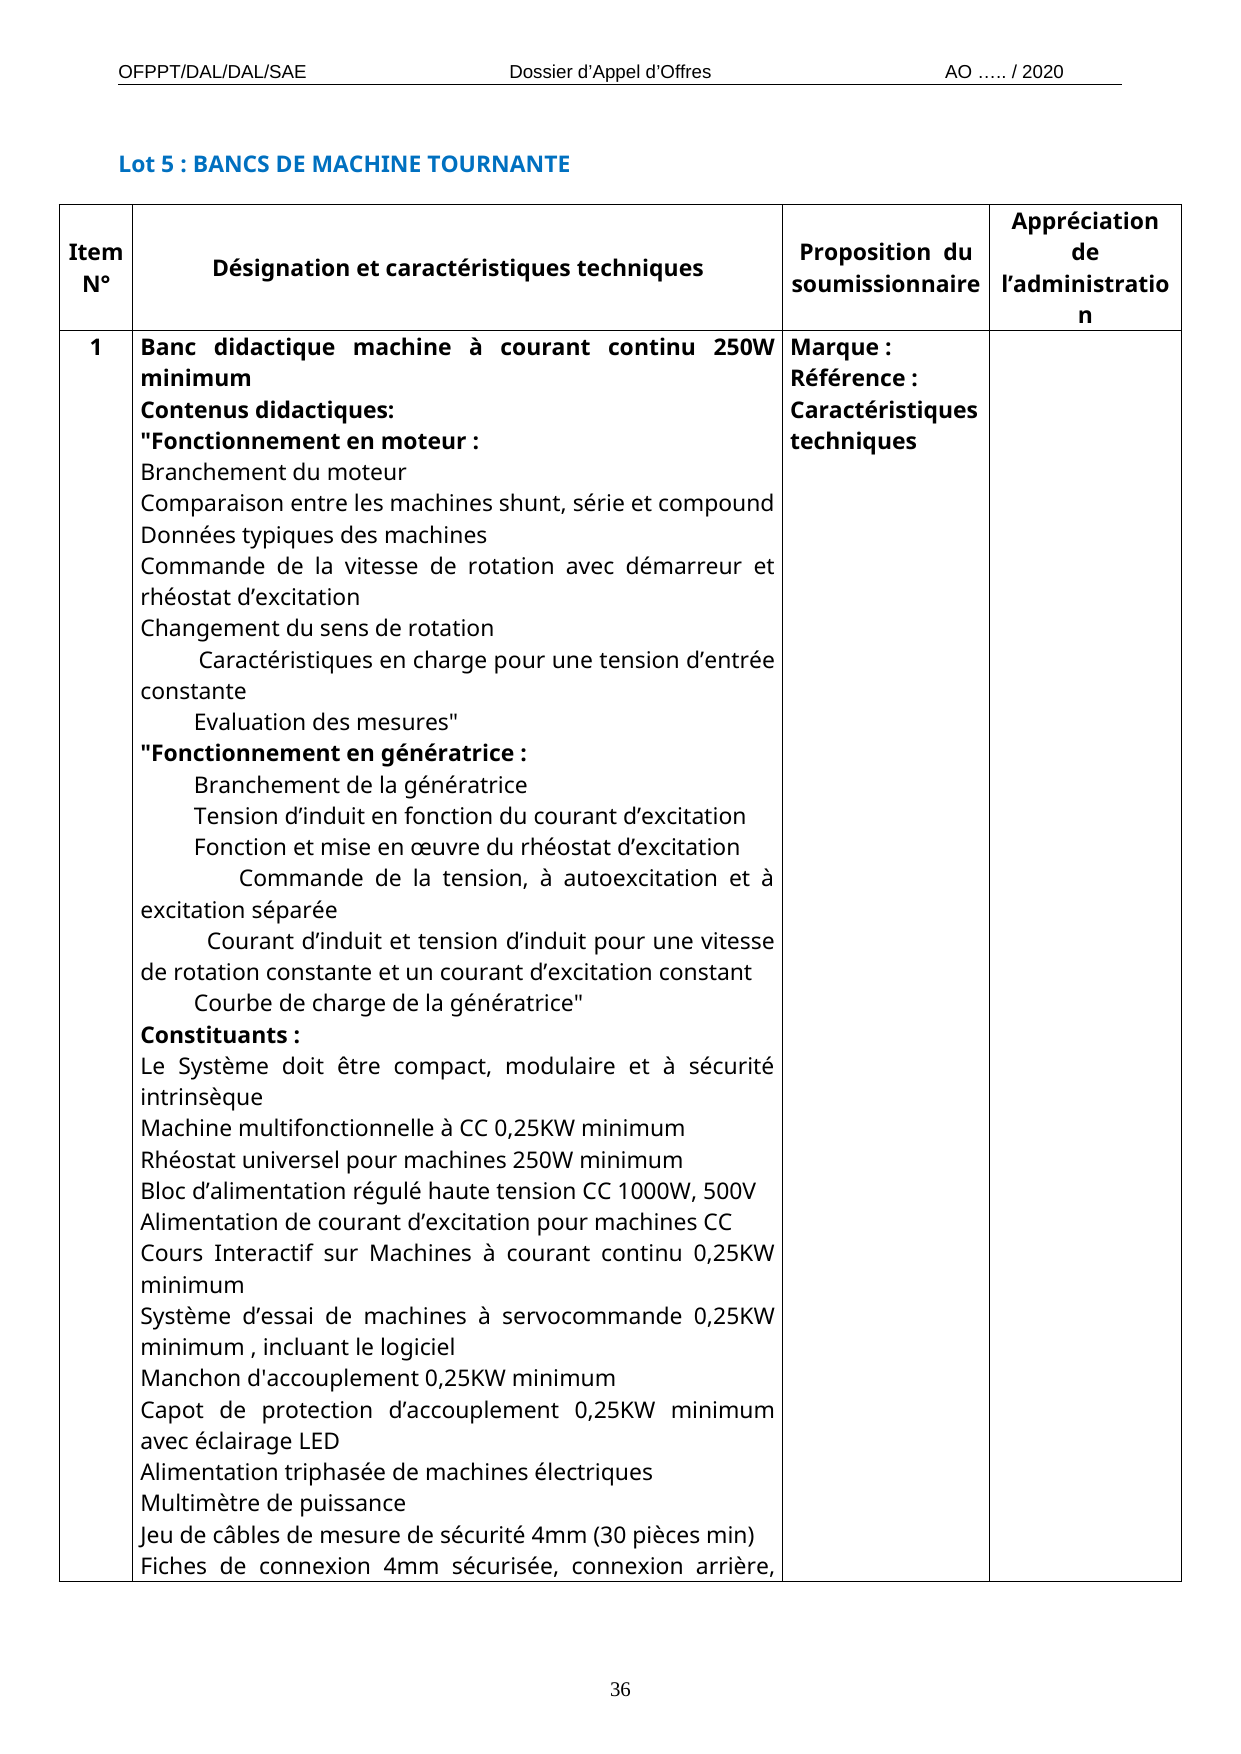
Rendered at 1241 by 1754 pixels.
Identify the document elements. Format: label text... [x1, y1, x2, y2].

table_cell [990, 331, 1181, 1581]
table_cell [133, 331, 782, 1581]
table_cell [783, 331, 989, 1581]
table_header Item N° [60, 205, 132, 330]
table_header Proposition du soumissionnaire [783, 205, 989, 330]
table_header Désignation et caractéristiques techniques [133, 205, 782, 330]
table_header Appréciation de l’administration [990, 205, 1181, 330]
text Lot 5 : BANCS DE MACHINE TOURNANTE [118, 148, 1122, 179]
table_cell 1 [60, 331, 132, 1581]
